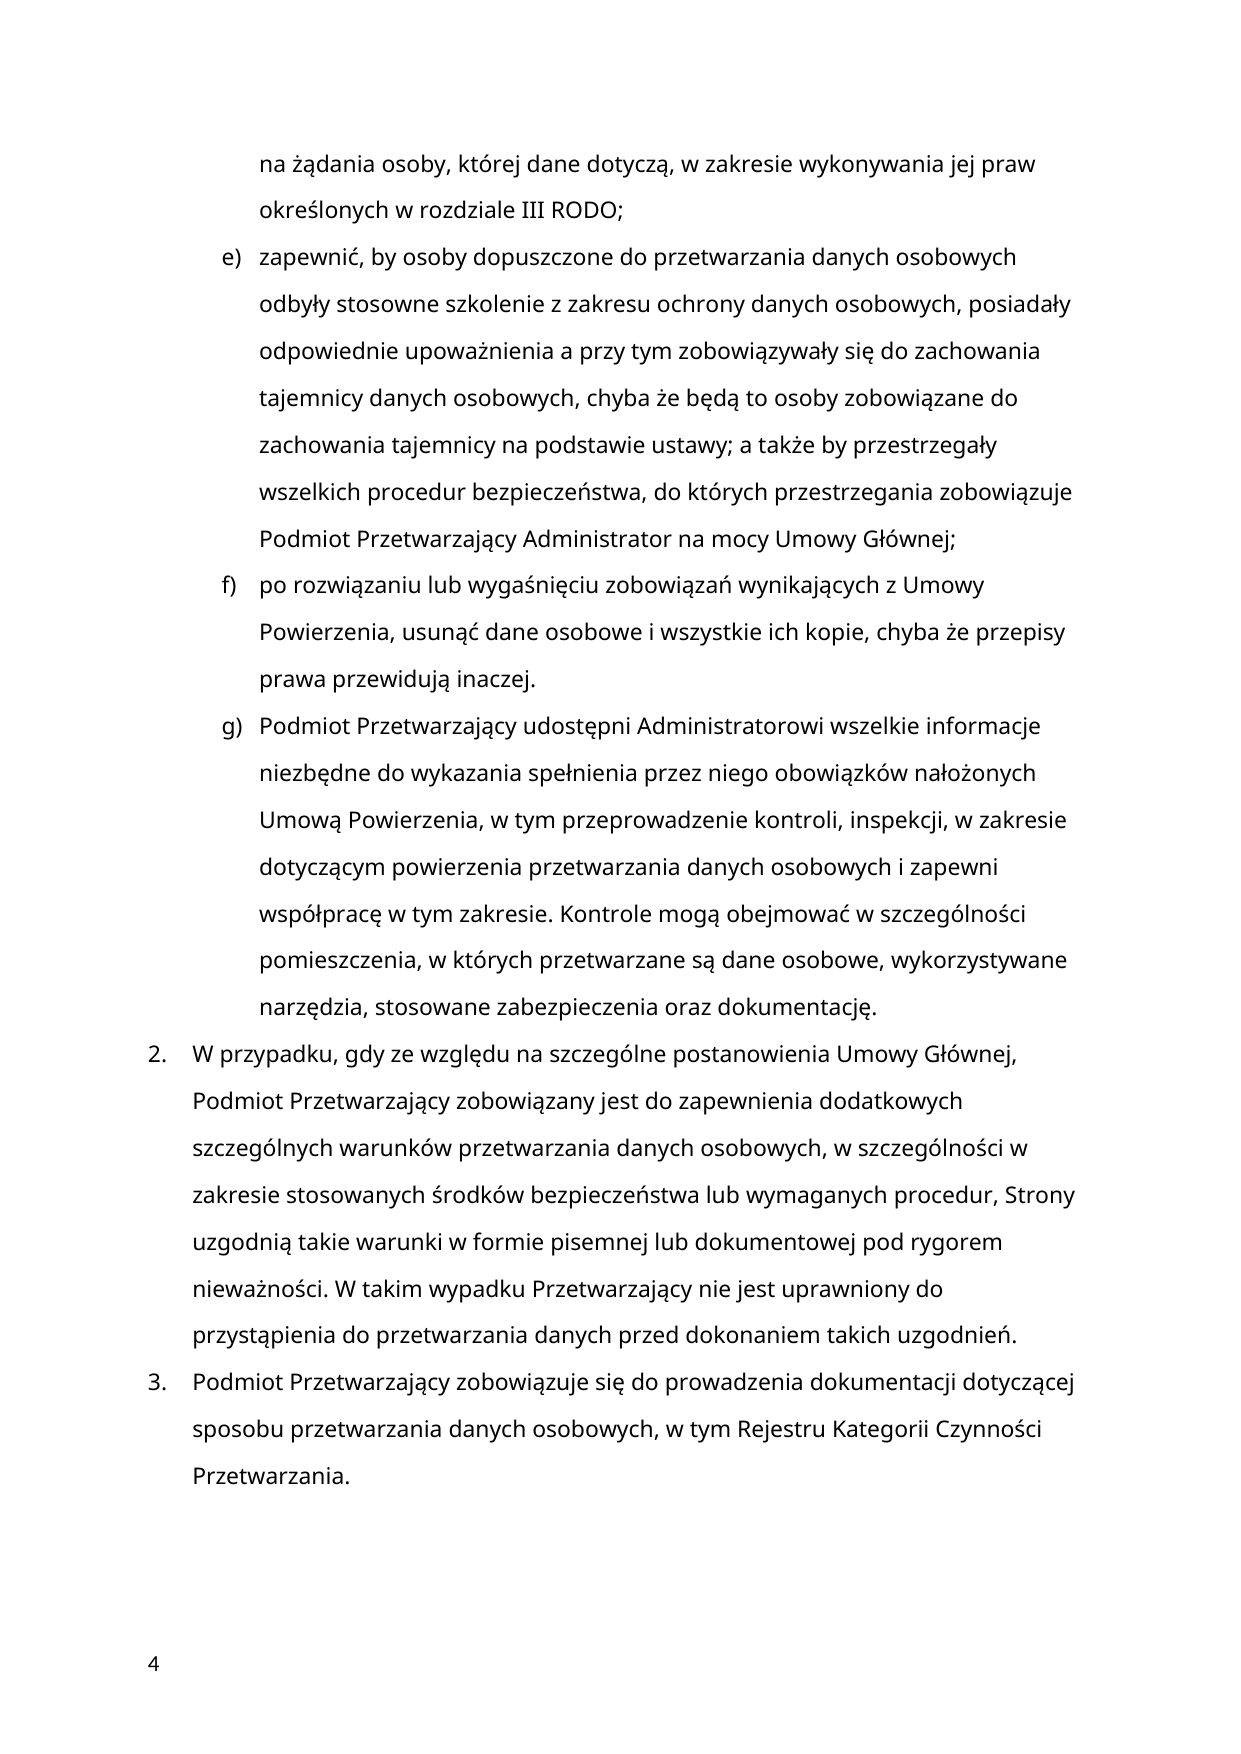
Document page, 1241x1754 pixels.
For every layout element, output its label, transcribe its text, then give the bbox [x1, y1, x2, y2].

list Podmiot Przetwarzający udostępni Administratorowi wszelkie informacje niezbędne do wykazania spełnienia przez niego obowiązków nałożonych Umową Powierzenia, w tym przeprowadzenie kontroli, inspekcji, w zakresie dotyczącym powierzenia przetwarzania danych osobowych i zapewni współpracę w tym zakresie. Kontrole mogą obejmować w szczególności pomieszczenia, w których przetwarzane są dane osobowe, wykorzystywane narzędzia, stosowane zabezpieczenia oraz dokumentację. [221, 710, 1093, 1023]
list Podmiot Przetwarzający zobowiązuje się do prowadzenia dokumentacji dotyczącej sposobu przetwarzania danych osobowych, w tym Rejestru Kategorii Czynności Przetwarzania. [148, 1366, 1093, 1491]
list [221, 148, 1093, 226]
list zapewnić, by osoby dopuszczone do przetwarzania danych osobowych odbyły stosowne szkolenie z zakresu ochrony danych osobowych, posiadały odpowiednie upoważnienia a przy tym zobowiązywały się do zachowania tajemnicy danych osobowych, chyba że będą to osoby zobowiązane do zachowania tajemnicy na podstawie ustawy; a także by przestrzegały wszelkich procedur bezpieczeństwa, do których przestrzegania zobowiązuje Podmiot Przetwarzający Administrator na mocy Umowy Głównej; [221, 241, 1093, 554]
list po rozwiązaniu lub wygaśnięciu zobowiązań wynikających z Umowy Powierzenia, usunąć dane osobowe i wszystkie ich kopie, chyba że przepisy prawa przewidują inaczej. [221, 569, 1093, 694]
list W przypadku, gdy ze względu na szczególne postanowienia Umowy Głównej, Podmiot Przetwarzający zobowiązany jest do zapewnienia dodatkowych szczególnych warunków przetwarzania danych osobowych, w szczególności w zakresie stosowanych środków bezpieczeństwa lub wymaganych procedur, Strony uzgodnią takie warunki w formie pisemnej lub dokumentowej pod rygorem nieważności. W takim wypadku Przetwarzający nie jest uprawniony do przystąpienia do przetwarzania danych przed dokonaniem takich uzgodnień. [148, 1038, 1093, 1351]
